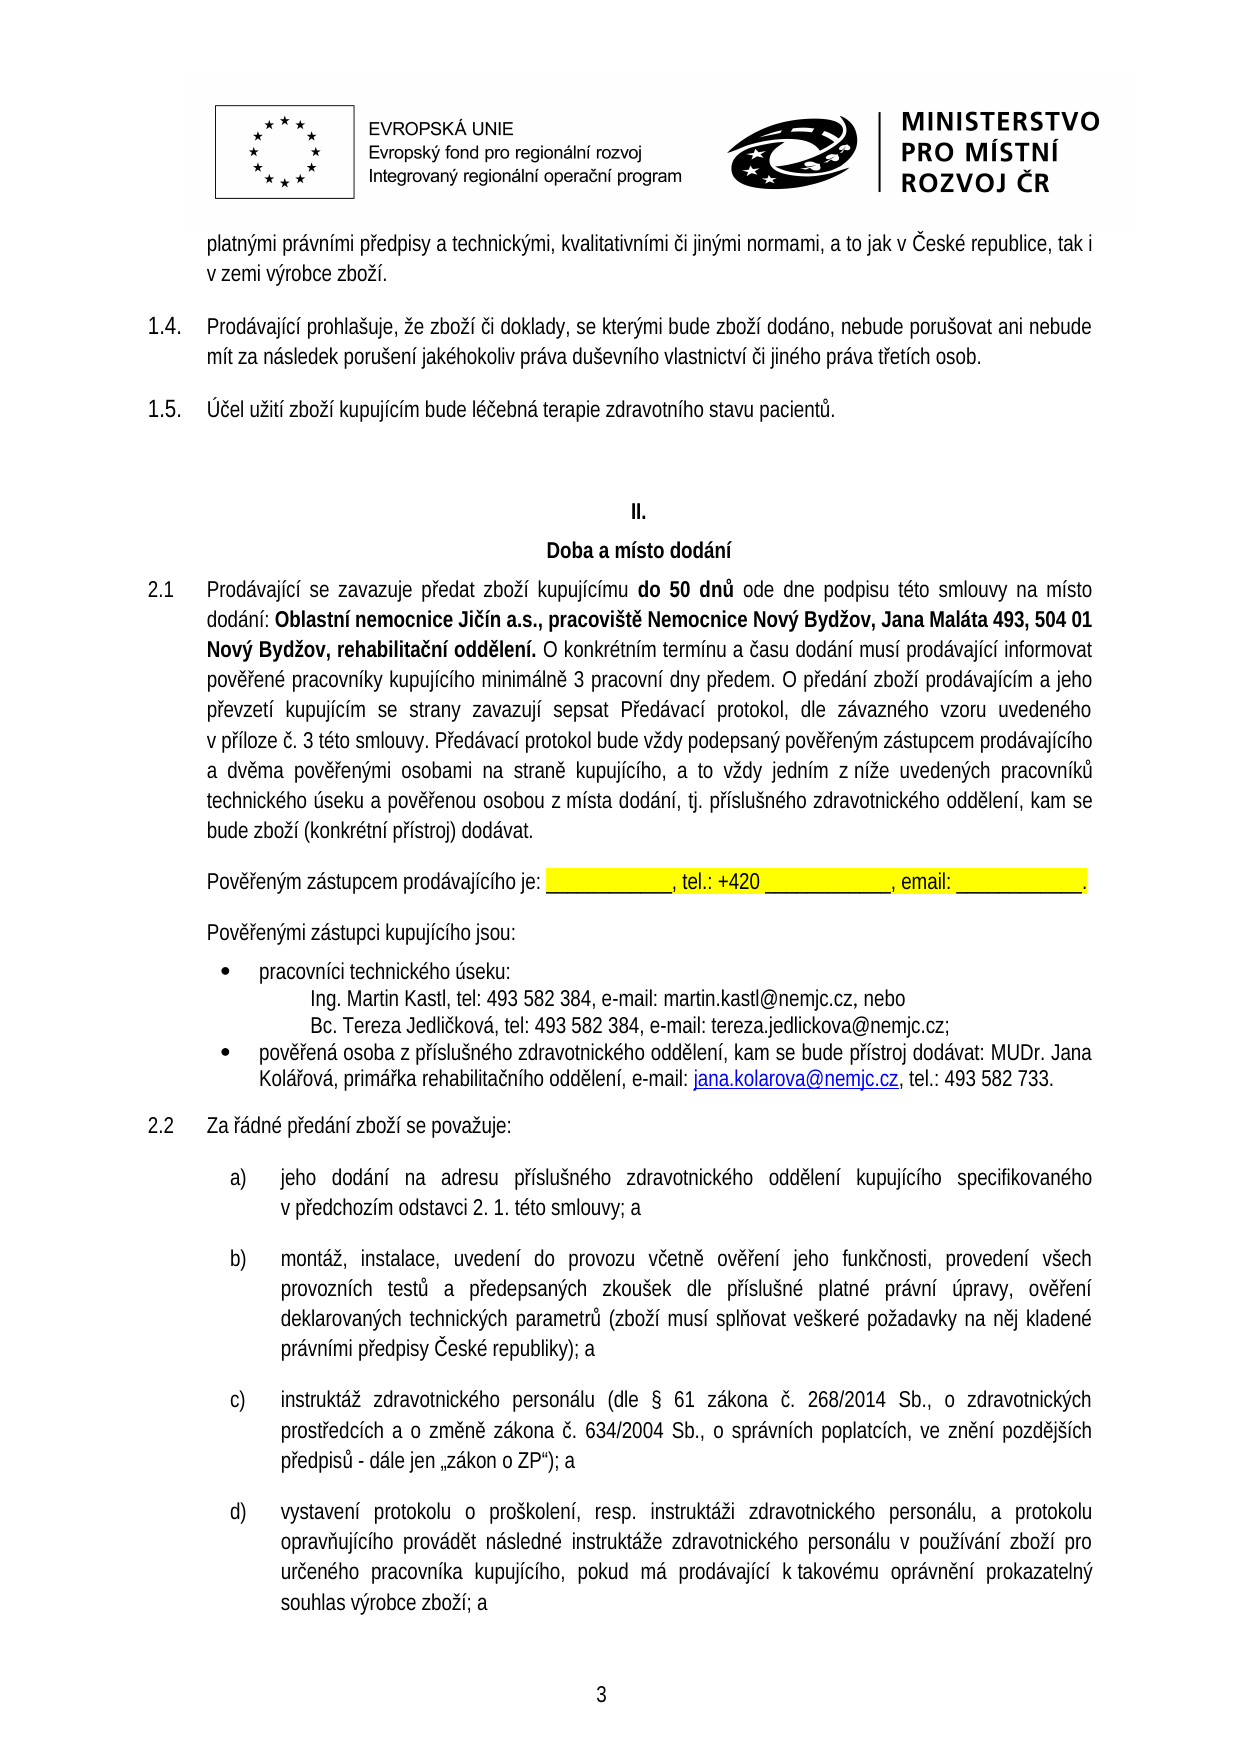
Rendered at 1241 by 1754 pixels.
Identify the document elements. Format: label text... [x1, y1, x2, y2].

list Bc. Tereza Jedličková, tel: 493 582 384, e-mail: tereza.jedlickova@nemjc.cz; [310, 1012, 1093, 1039]
list pracovníci technického úseku: [221, 958, 1093, 984]
list Za řádné předání zboží se považuje: [148, 1112, 1093, 1139]
list instruktáž zdravotnického personálu (dle § 61 zákona č. 268/2014 Sb., o zdravotnických prostředcích a o změně zákona č. 634/2004 Sb., o správních poplatcích, ve znění pozdějších předpisů - dále jen „zákon o ZP“); a [230, 1386, 1093, 1473]
list Prodávající se zavazuje předat zboží kupujícímu do 50 dnů ode dne podpisu této smlouvy na místo dodání: Oblastní nemocnice Jičín a.s., pracoviště Nemocnice Nový Bydžov, Jana Maláta 493, 504 01 Nový Bydžov, rehabilitační oddělení. O konkrétním termínu a času dodání musí prodávající informovat pověřené pracovníky kupujícího minimálně 3 pracovní dny předem. O předání zboží prodávajícím a jeho převzetí kupujícím se strany zavazují sepsat Předávací protokol, dle závazného vzoru uvedeného v příloze č. 3 této smlouvy. Předávací protokol bude vždy podepsaný pověřeným zástupcem prodávajícího a dvěma pověřenými osobami na straně kupujícího, a to vždy jedním z níže uvedených pracovníků technického úseku a pověřenou osobou z místa dodání, tj. příslušného zdravotnického oddělení, kam se bude zboží (konkrétní přístroj) dodávat. [148, 576, 1093, 843]
text Pověřeným zástupcem prodávajícího je: ____________, tel.: +420 ____________, email: ____________. [207, 868, 546, 894]
list Ing. Martin Kastl, tel: 493 582 384, e-mail: martin.kastl@nemjc.cz, nebo [310, 984, 1093, 1012]
list montáž, instalace, uvedení do provozu včetně ověření jeho funkčnosti, provedení všech provozních testů a předepsaných zkoušek dle příslušné platné právní úpravy, ověření deklarovaných technických parametrů (zboží musí splňovat veškeré požadavky na něj kladené právními předpisy České republiky); a [230, 1245, 1093, 1362]
text II. [185, 498, 1093, 524]
list Prodávající prohlašuje, že zboží či doklady, se kterými bude zboží dodáno, nebude porušovat ani nebude mít za následek porušení jakéhokoliv práva duševního vlastnictví či jiného práva třetích osob. [148, 311, 1093, 370]
list pověřená osoba z příslušného zdravotnického oddělení, kam se bude přístroj dodávat: MUDr. Jana Kolářová, primářka rehabilitačního oddělení, e-mail: jana.kolarova@nemjc.cz, tel.: 493 582 733. [221, 1039, 1093, 1092]
list Účel užití zboží kupujícím bude léčebná terapie zdravotního stavu pacientů. [148, 394, 1093, 423]
picture [184, 73, 1130, 230]
subtitle Doba a místo dodání [185, 537, 1093, 563]
list jeho dodání na adresu příslušného zdravotnického oddělení kupujícího specifikovaného v předchozím odstavci 2. 1. této smlouvy; a [230, 1163, 1093, 1220]
list vystavení protokolu o proškolení, resp. instruktáži zdravotnického personálu, a protokolu opravňujícího provádět následné instruktáže zdravotnického personálu v používání zboží pro určeného pracovníka kupujícího, pokud má prodávající k takovému oprávnění prokazatelný souhlas výrobce zboží; a [230, 1498, 1093, 1615]
text Pověřenými zástupci kupujícího jsou: [207, 919, 1093, 946]
